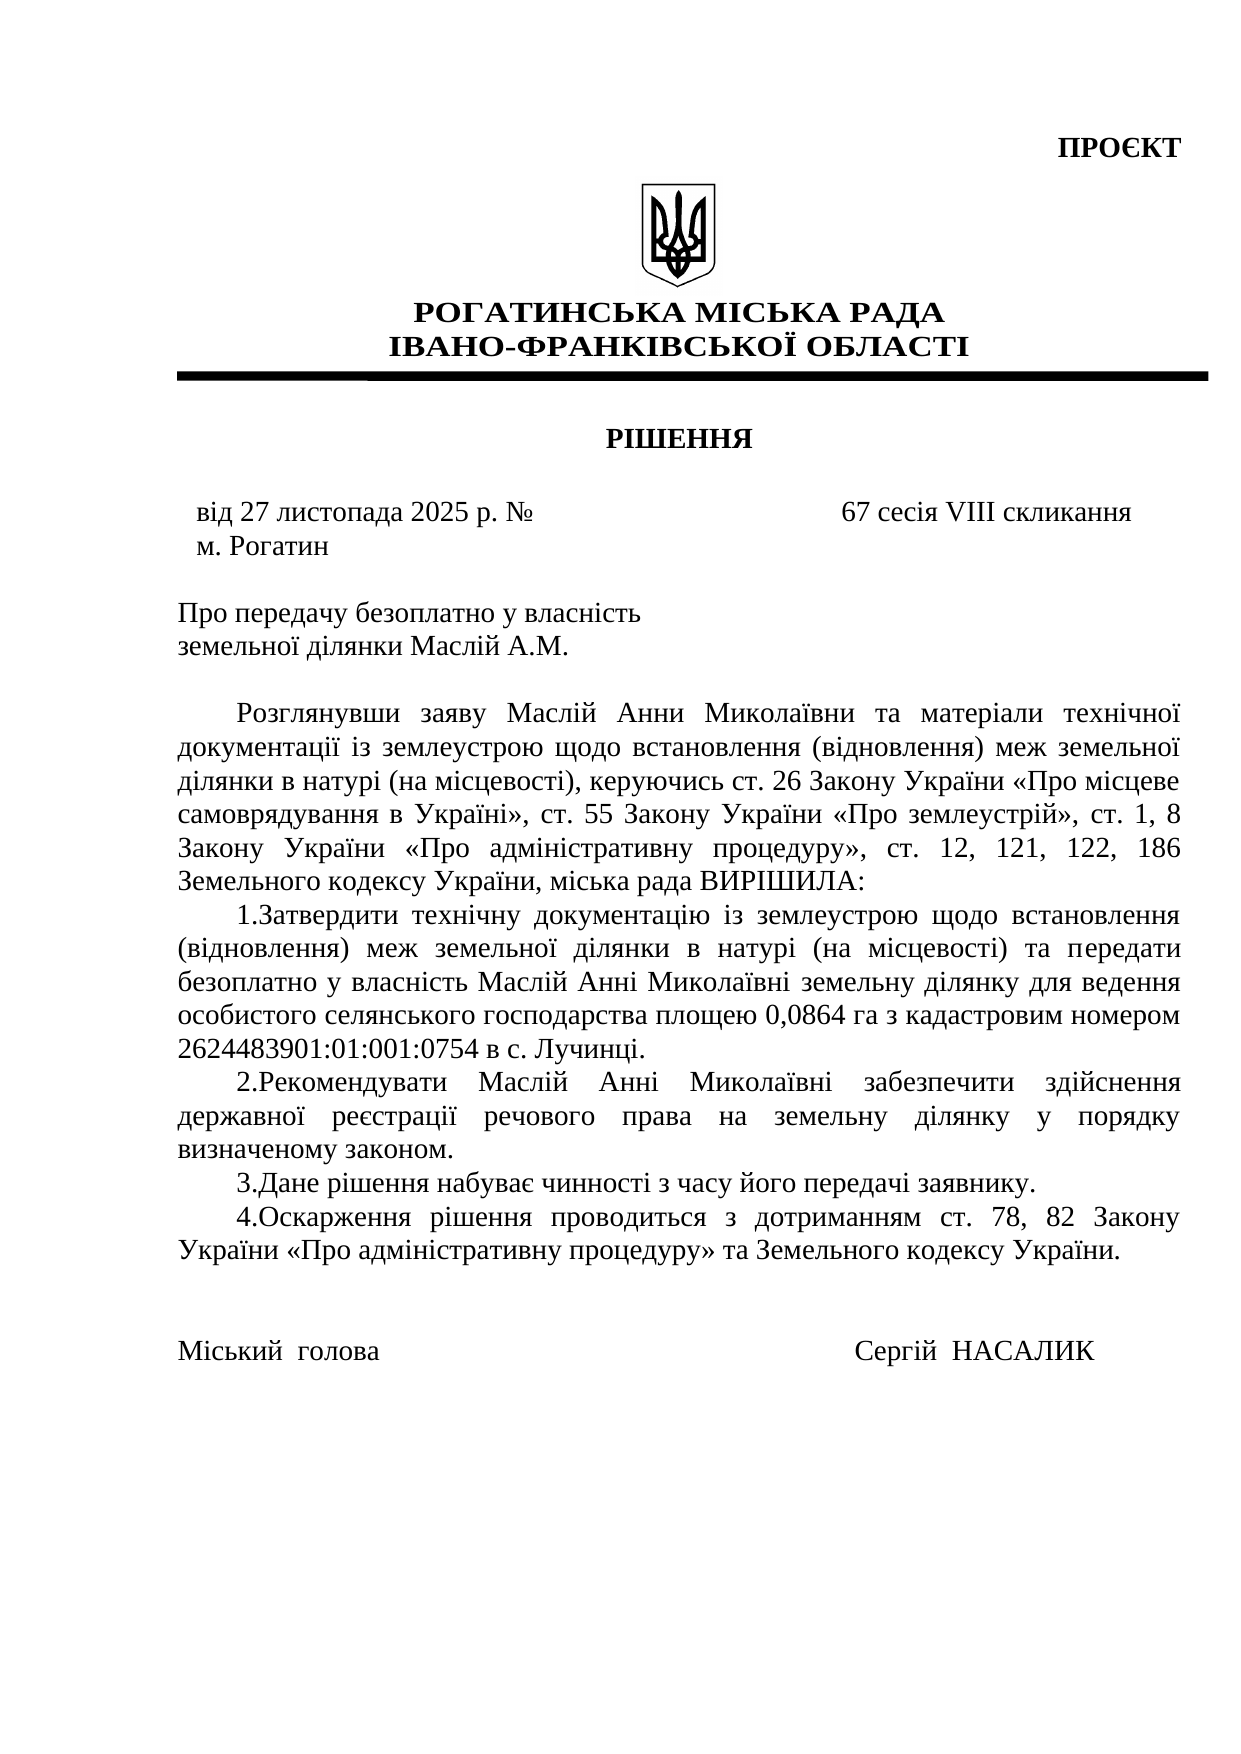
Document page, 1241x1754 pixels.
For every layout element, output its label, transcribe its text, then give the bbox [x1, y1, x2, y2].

text 4.Оскарження рішення проводиться з дотриманням ст. 78, 82 Закону України «Про адміністративну процедуру» та Земельного кодексу України. [177, 1199, 1181, 1266]
text Розглянувши заяву Маслій Анни Миколаївни та матеріали технічної документації із землеустрою щодо встановлення (відновлення) меж земельної ділянки в натурі (на місцевості), керуючись ст. 26 Закону України «Про місцеве самоврядування в Україні», ст. 55 Закону України «Про землеустрій», ст. 1, 8 Закону України «Про адміністративну процедуру», ст. 12, 121, 122, 186 Земельного кодексу України, міська рада ВИРІШИЛА: [177, 696, 1181, 897]
text РОГАТИНСЬКА МІСЬКА РАДА [177, 295, 1181, 329]
text 2.Рекомендувати Маслій Анні Миколаївні забезпечити здійснення державної реєстрації речового права на земельну ділянку у порядку визначеному законом. [177, 1064, 1181, 1165]
text від 27 листопада 2025 р. № 67 сесія VIII скликання [196, 494, 1237, 528]
text ПРОЄКТ [177, 131, 1181, 164]
text Про передачу безоплатно у власність [177, 595, 1237, 628]
text Міський голова Сергій НАСАЛИК [177, 1333, 1181, 1366]
text 1.Затвердити технічну документацію із землеустрою щодо встановлення (відновлення) меж земельної ділянки в натурі (на місцевості) та передати безоплатно у власність Маслій Анні Миколаївні земельну ділянку для ведення особистого селянського господарства площею 0,0864 га з кадастровим номером 2624483901:01:001:0754 в с. Лучинці. [177, 897, 1181, 1064]
text м. Рогатин [196, 528, 1237, 561]
text земельної ділянки Маслій А.М. [177, 628, 1181, 662]
text 3.Дане рішення набуває чинності з часу його передачі заявнику. [177, 1165, 1181, 1199]
text ІВАНО-ФРАНКІВСЬКОЇ ОБЛАСТІ [177, 329, 1181, 362]
text РІШЕННЯ [177, 421, 1181, 454]
